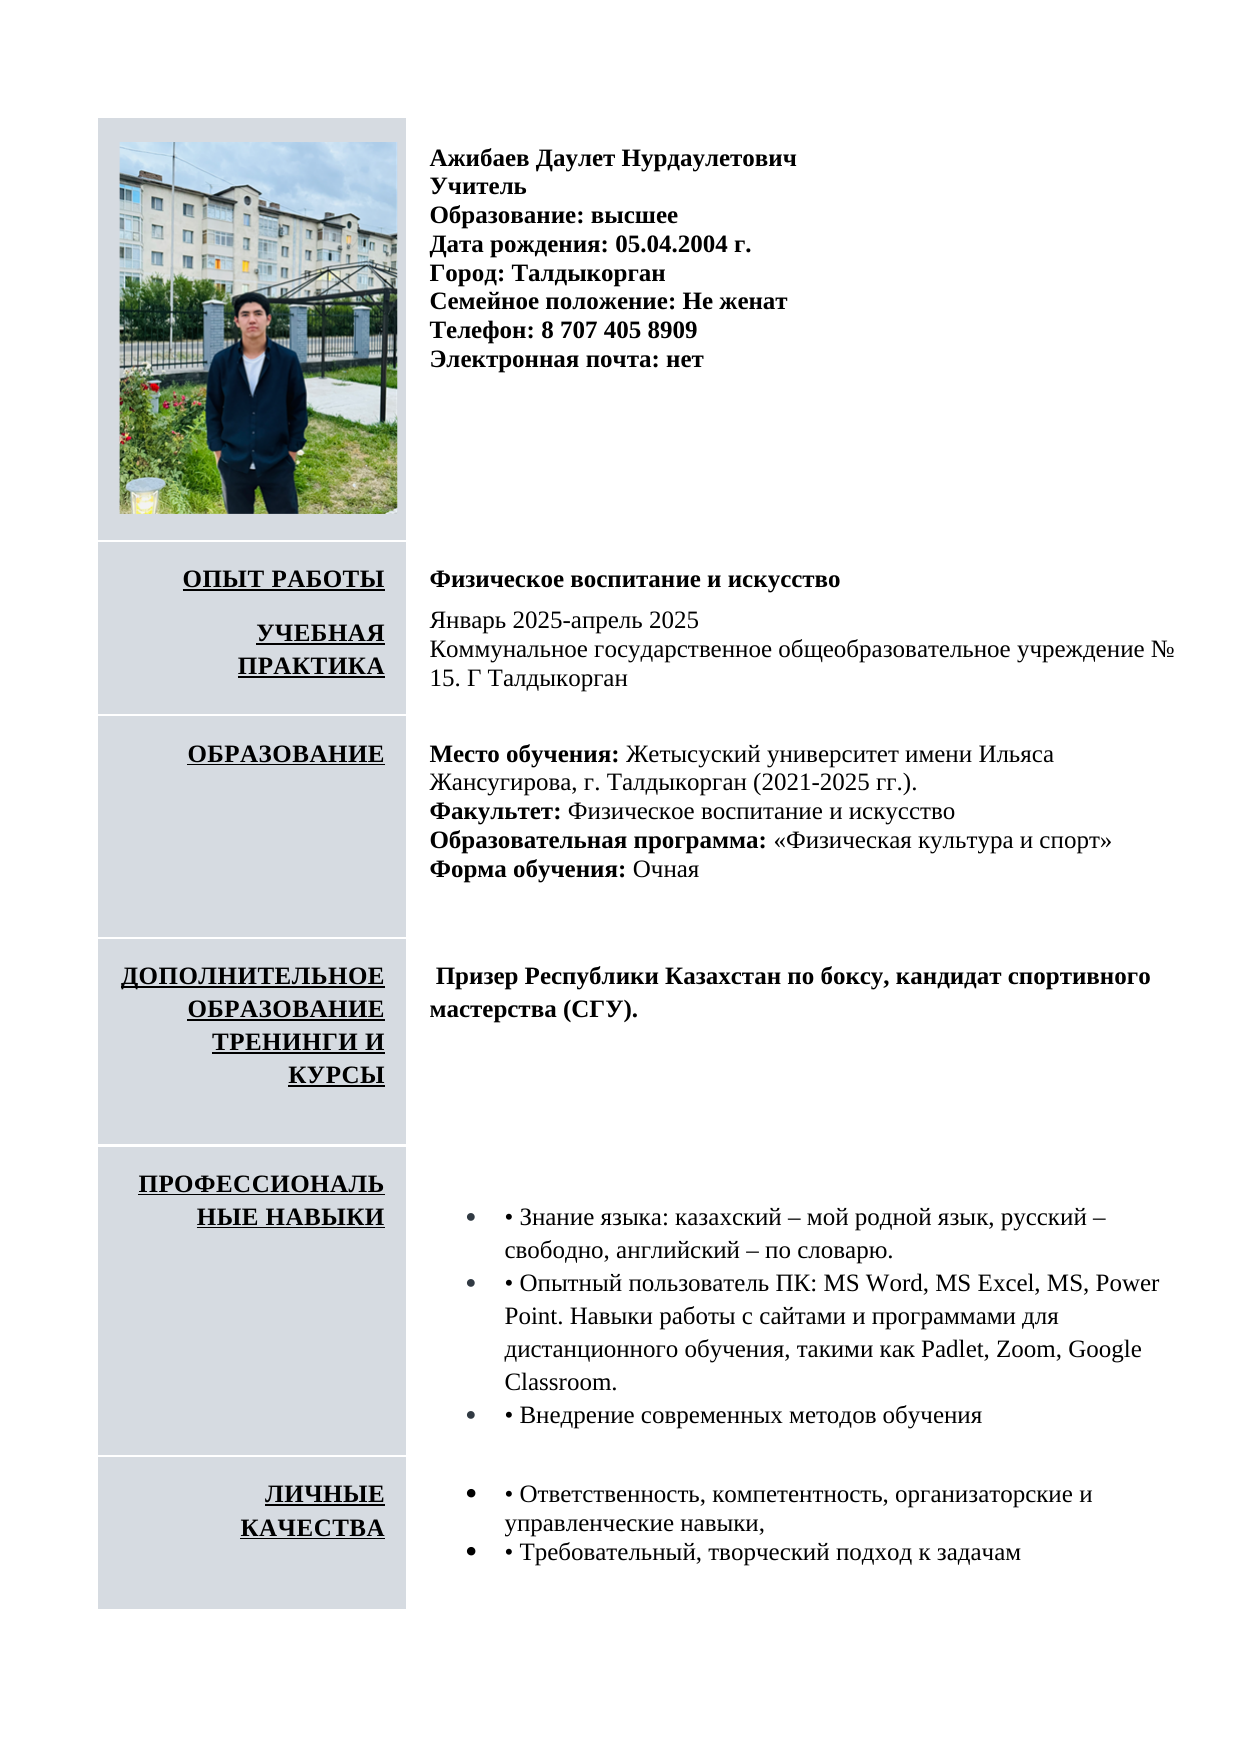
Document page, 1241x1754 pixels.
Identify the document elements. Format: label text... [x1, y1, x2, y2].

table_cell ОПЫТ РАБОТЫ УЧЕБНАЯ ПРАКТИКА [98, 542, 406, 714]
table_cell ОБРАЗОВАНИЕ [98, 716, 406, 937]
picture [119, 142, 398, 514]
table_cell ЛИЧНЫЕ КАЧЕСТВА [98, 1457, 406, 1609]
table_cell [408, 1457, 1206, 1609]
table_cell Физическое воспитание и искусство Январь 2025-апрель 2025 Коммунальное государственное общеобразовательное учреждение № 15. Г Талдыкорган [408, 542, 1206, 714]
table_cell Место обучения: Жетысуский университет имени Ильяса Жансугирова, г. Талдыкорган (2021-2025 гг.). Факультет: Физическое воспитание и искусство Образовательная программа: «Физическая культура и спорт» Форма обучения: Очная [408, 716, 1206, 937]
table_header [98, 118, 406, 540]
table_cell • Знание языка: казахский – мой родной язык, русский – свободно, английский – по словарю. • Опытный пользователь ПК: MS Word, MS Excel, MS, Power Point. Навыки работы с сайтами и программами для дистанционного обучения, такими как Padlet, Zoom, Google Classroom. • Внедрение современных методов обучения [408, 1147, 1206, 1455]
table_cell ПРОФЕССИОНАЛЬНЫЕ НАВЫКИ [98, 1147, 406, 1455]
table_cell Призер Республики Казахстан по боксу, кандидат спортивного мастерства (СГУ). [408, 939, 1206, 1144]
table_cell ДОПОЛНИТЕЛЬНОЕ ОБРАЗОВАНИЕ ТРЕНИНГИ И КУРСЫ [98, 939, 406, 1144]
table_header Ажибаев Даулет Нурдаулетович Учитель Образование: высшее Дата рождения: 05.04.2004 г. Город: Талдыкорган Семейное положение: Не женат Телефон: 8 707 405 8909 Электронная почта: нет [408, 120, 1206, 540]
